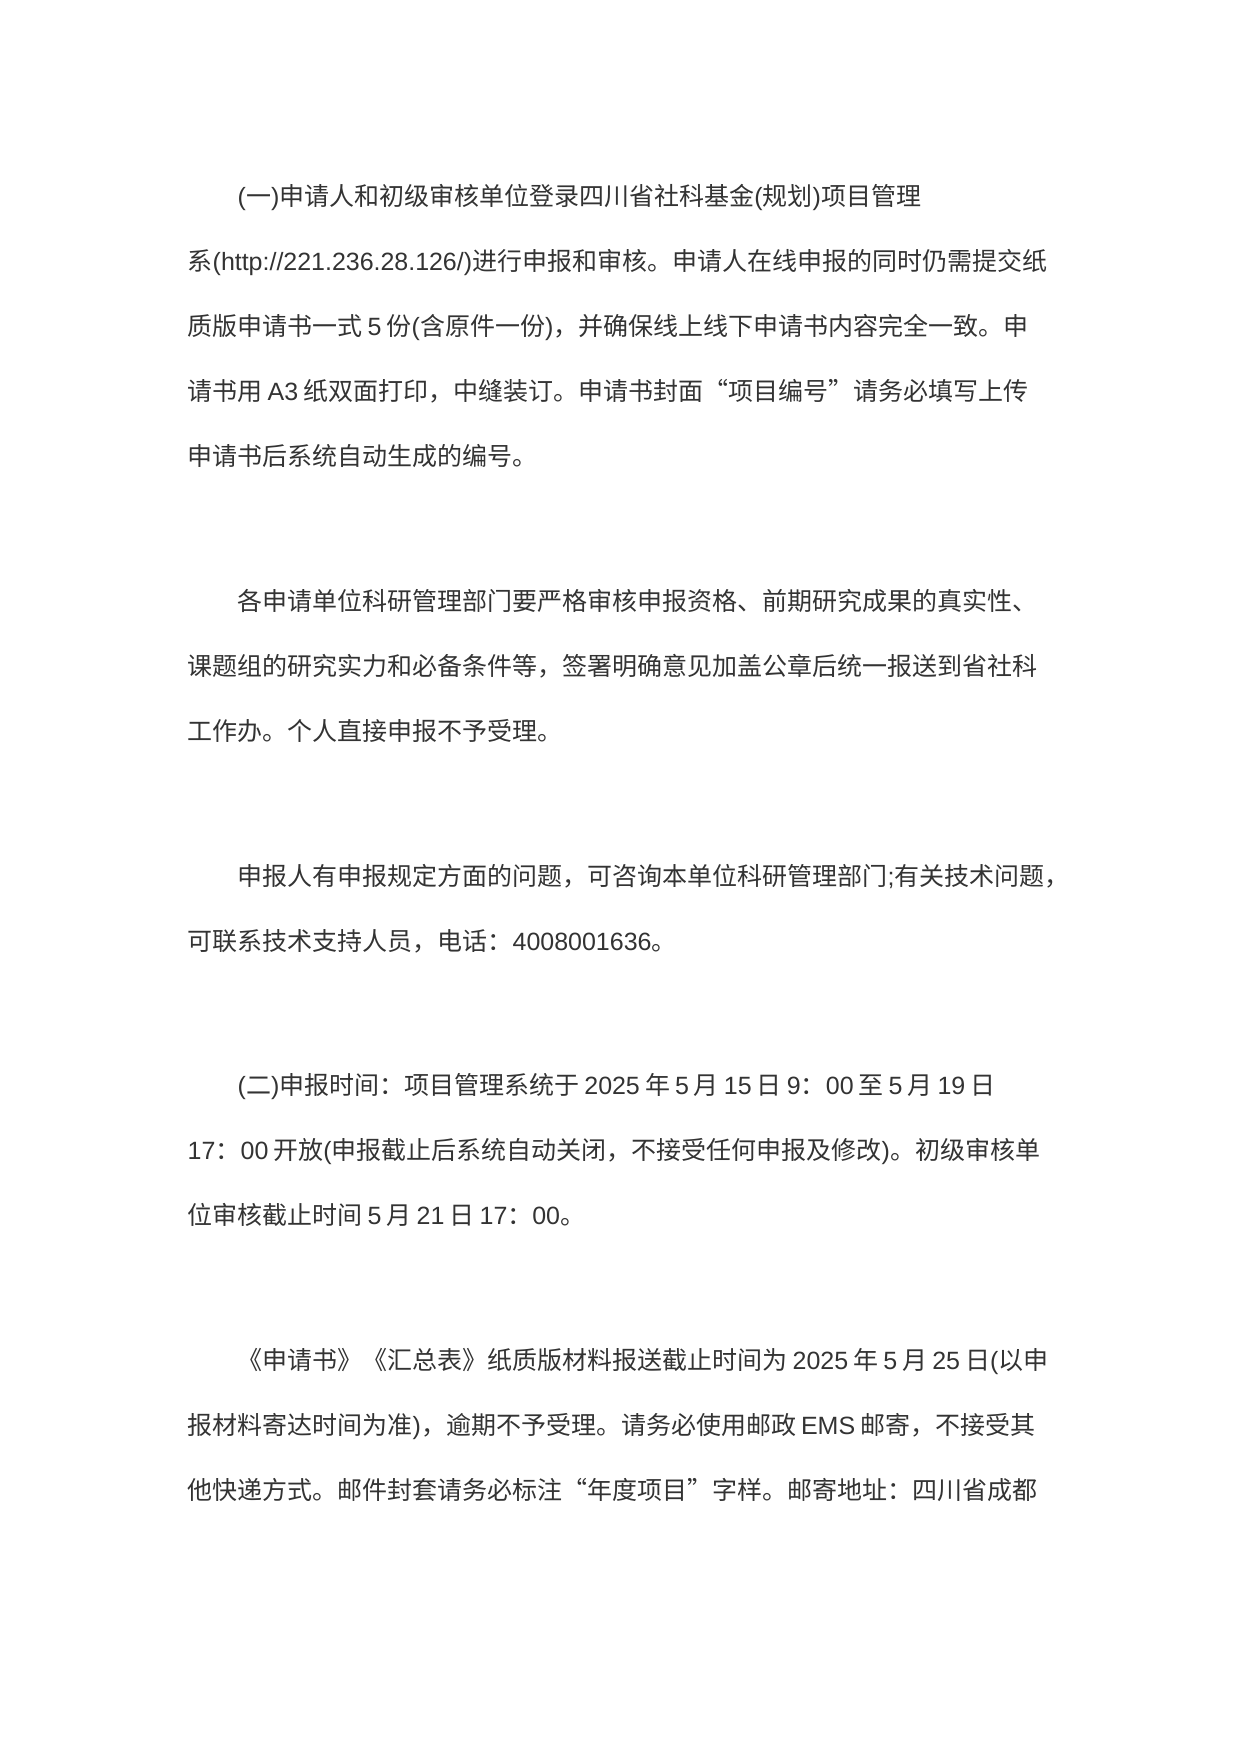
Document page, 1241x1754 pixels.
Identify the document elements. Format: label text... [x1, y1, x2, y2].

text (一)申请人和初级审核单位登录四川省社科基金(规划)项目管理系(http://221.236.28.126/)进行申报和审核。申请人在线申报的同时仍需提交纸质版申请书一式5份(含原件一份)，并确保线上线下申请书内容完全一致。申请书用A3纸双面打印，中缝装订。申请书封面“项目编号”请务必填写上传申请书后系统自动生成的编号。 [187, 162, 1053, 487]
text (二)申报时间：项目管理系统于2025年5月15日9：00至5月19日17：00开放(申报截止后系统自动关闭，不接受任何申报及修改)。初级审核单位审核截止时间5月21日17：00。 [187, 1051, 1053, 1246]
text 申报人有申报规定方面的问题，可咨询本单位科研管理部门;有关技术问题，可联系技术支持人员，电话：4008001636。 [187, 842, 1053, 972]
text 各申请单位科研管理部门要严格审核申报资格、前期研究成果的真实性、课题组的研究实力和必备条件等，签署明确意见加盖公章后统一报送到省社科工作办。个人直接申报不予受理。 [187, 567, 1053, 762]
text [187, 1326, 1053, 1521]
